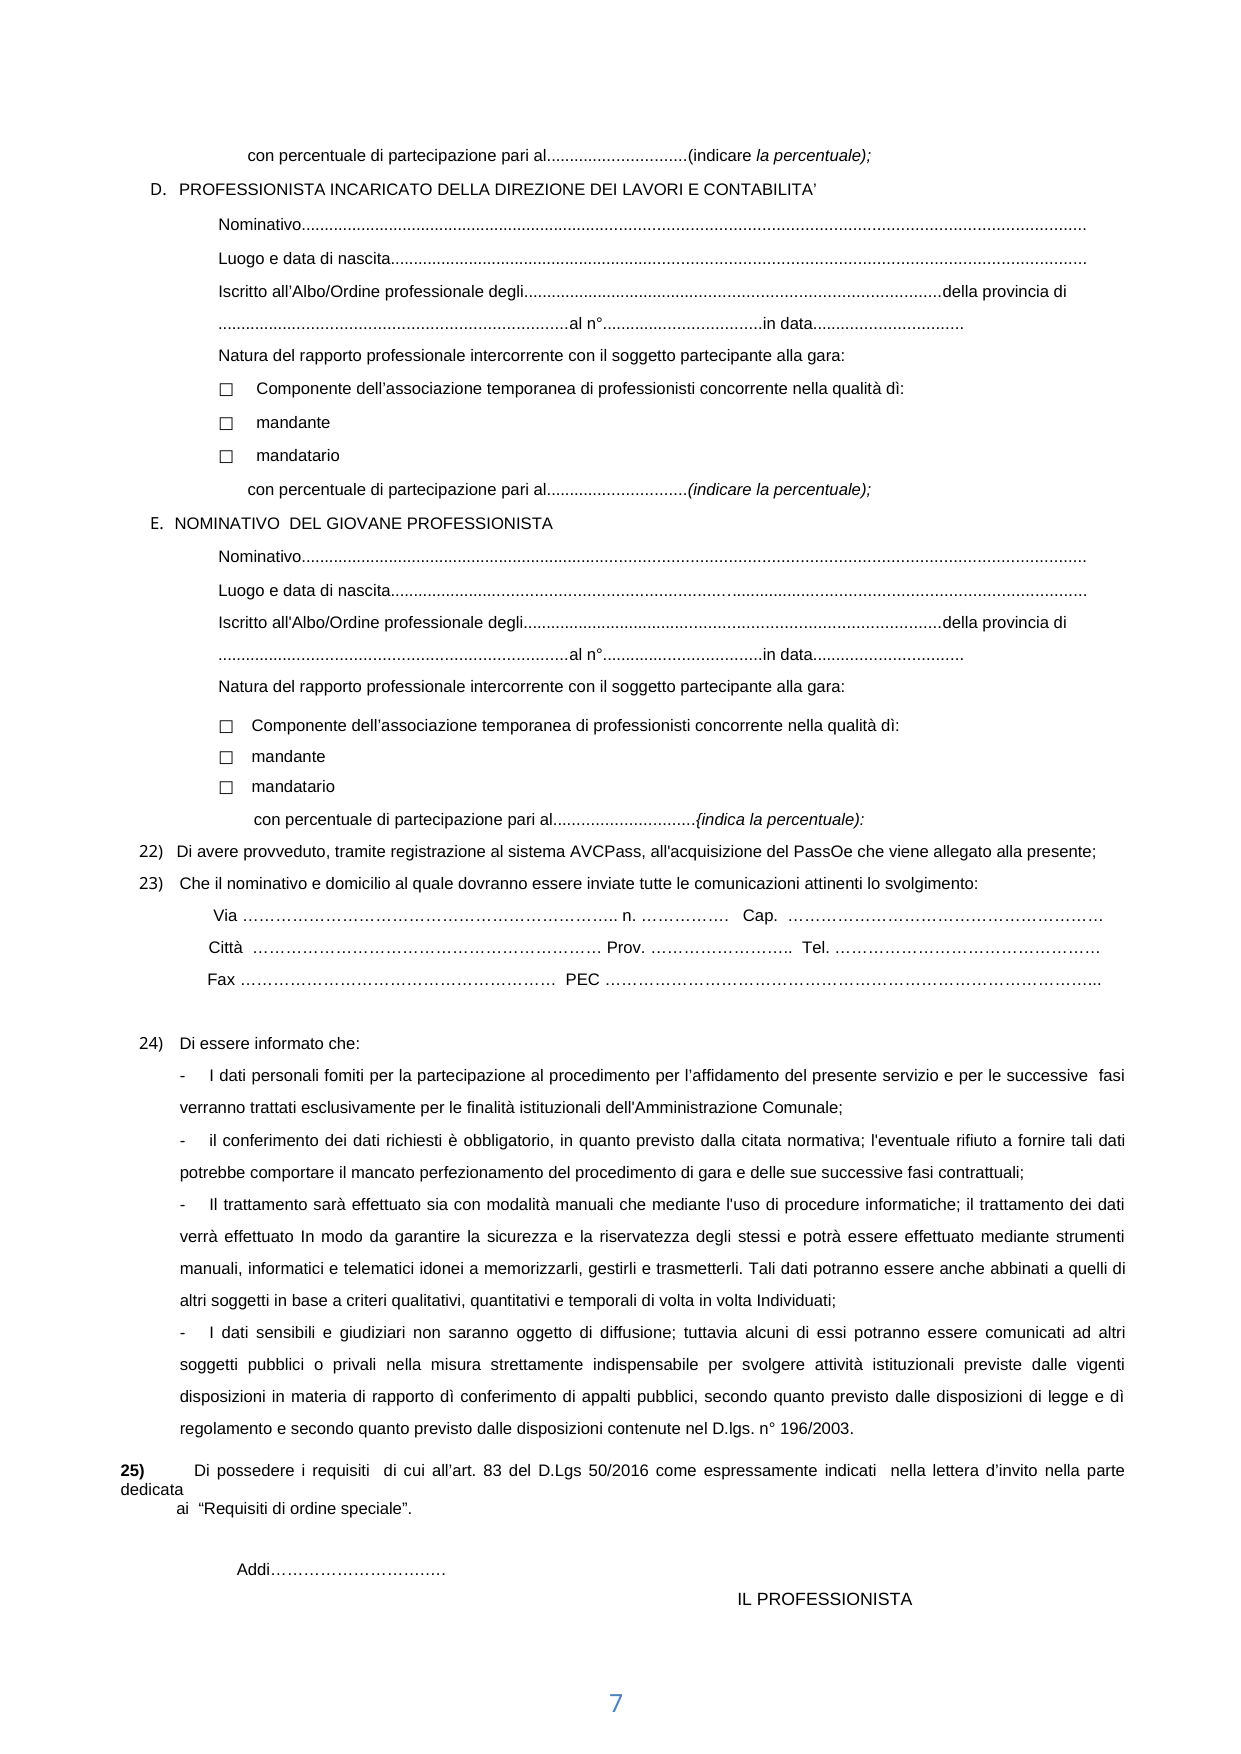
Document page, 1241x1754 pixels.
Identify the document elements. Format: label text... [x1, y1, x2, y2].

list Di essere informato che: [139, 1024, 1127, 1056]
text Nominativo [218, 203, 1127, 237]
text con percentuale di partecipazione pari al (indicare la percentuale); [247, 134, 1127, 168]
list Componente dell’associazione temporanea di professionisti concorrente nella qualità dì: [218, 718, 1127, 735]
text 25) Di possedere i requisiti di cui all’art. 83 del D.Lgs 50/2016 come espressamente indicati nella lettera d’invito nella parte dedicata [120, 1460, 1127, 1499]
list I dati personali fomiti per la partecipazione al procedimento per l’affidamento del presente servizio e per le successive fasi verranno trattati esclusivamente per le finalità istituzionali dell'Amministrazione Comunale; [179, 1056, 1127, 1120]
text ai “Requisiti di ordine speciale”. [120, 1499, 1127, 1518]
list mandante [218, 749, 1127, 766]
list Che il nominativo e domicilio al quale dovranno essere inviate tutte le comunicazioni attinenti lo svolgimento: [139, 863, 1127, 896]
text Natura del rapporto professionale intercorrente con il soggetto partecipante alla gara: [218, 336, 1127, 368]
text con percentuale di partecipazione pari al (indicare la percentuale); [247, 468, 1127, 502]
text Addi……………………….…. [176, 1550, 1127, 1582]
text con percentuale di partecipazione pari al {indica la percentuale): [253, 799, 1127, 831]
text Città ……………………………………………………… Prov. …………………….. Tel. ………………………………………… [139, 928, 1127, 960]
list mandante [218, 401, 1127, 435]
text Natura del rapporto professionale intercorrente con il soggetto partecipante alla gara: [218, 667, 1127, 699]
list Componente dell’associazione temporanea di professionisti concorrente nella qualità dì: [218, 368, 1127, 401]
list I dati sensibili e giudiziari non saranno oggetto di diffusione; tuttavia alcuni di essi potranno essere comunicati ad altri soggetti pubblici o privali nella misura strettamente indispensabile per svolgere attività istituzionali previste dalle vigenti disposizioni in materia di rapporto dì conferimento di appalti pubblici, secondo quanto previsto dalle disposizioni di legge e dì regolamento e secondo quanto previsto dalle disposizioni contenute nel D.lgs. n° 196/2003. [179, 1313, 1127, 1441]
text Iscritto all'Albo/Ordine professionale degli della provincia di [218, 603, 1127, 635]
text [696, 1582, 954, 1612]
text Iscritto all’Albo/Ordine professionale degli della provincia di [218, 271, 1127, 303]
text Fax ………………………………………………… PEC ……………………………………………………………………………... [139, 960, 1127, 992]
text al n° in data [218, 303, 1127, 336]
text Luogo e data di nascita [218, 237, 1127, 271]
text Nominativo [218, 536, 1127, 569]
list PROFESSIONISTA INCARICATO DELLA DIREZIONE DEI LAVORI E CONTABILITA’ [150, 168, 1127, 203]
text Via ………………………………………………………….. n. ……………. Cap. ………………………………………………… [139, 896, 1127, 928]
list il conferimento dei dati richiesti è obbligatorio, in quanto previsto dalla citata normativa; l'eventuale rifiuto a fornire tali dati potrebbe comportare il mancato perfezionamento del procedimento di gara e delle sue successive fasi contrattuali; [179, 1120, 1127, 1184]
list Di avere provveduto, tramite registrazione al sistema AVCPass, all'acquisizione del PassOe che viene allegato alla presente; [139, 831, 1127, 863]
list mandatario [218, 767, 1127, 799]
list mandatario [218, 435, 1127, 468]
list Il trattamento sarà effettuato sia con modalità manuali che mediante l'uso di procedure informatiche; il trattamento dei dati verrà effettuato In modo da garantire la sicurezza e la riservatezza degli stessi e potrà essere effettuato mediante strumenti manuali, informatici e telematici idonei a memorizzarli, gestirli e trasmetterli. Tali dati potranno essere anche abbinati a quelli di altri soggetti in base a criteri qualitativi, quantitativi e temporali di volta in volta Individuati; [179, 1184, 1127, 1313]
list NOMINATIVO DEL GIOVANE PROFESSIONISTA [150, 502, 1127, 536]
text al n° in data [218, 635, 1127, 667]
text Luogo e data di nascita [218, 569, 1127, 603]
